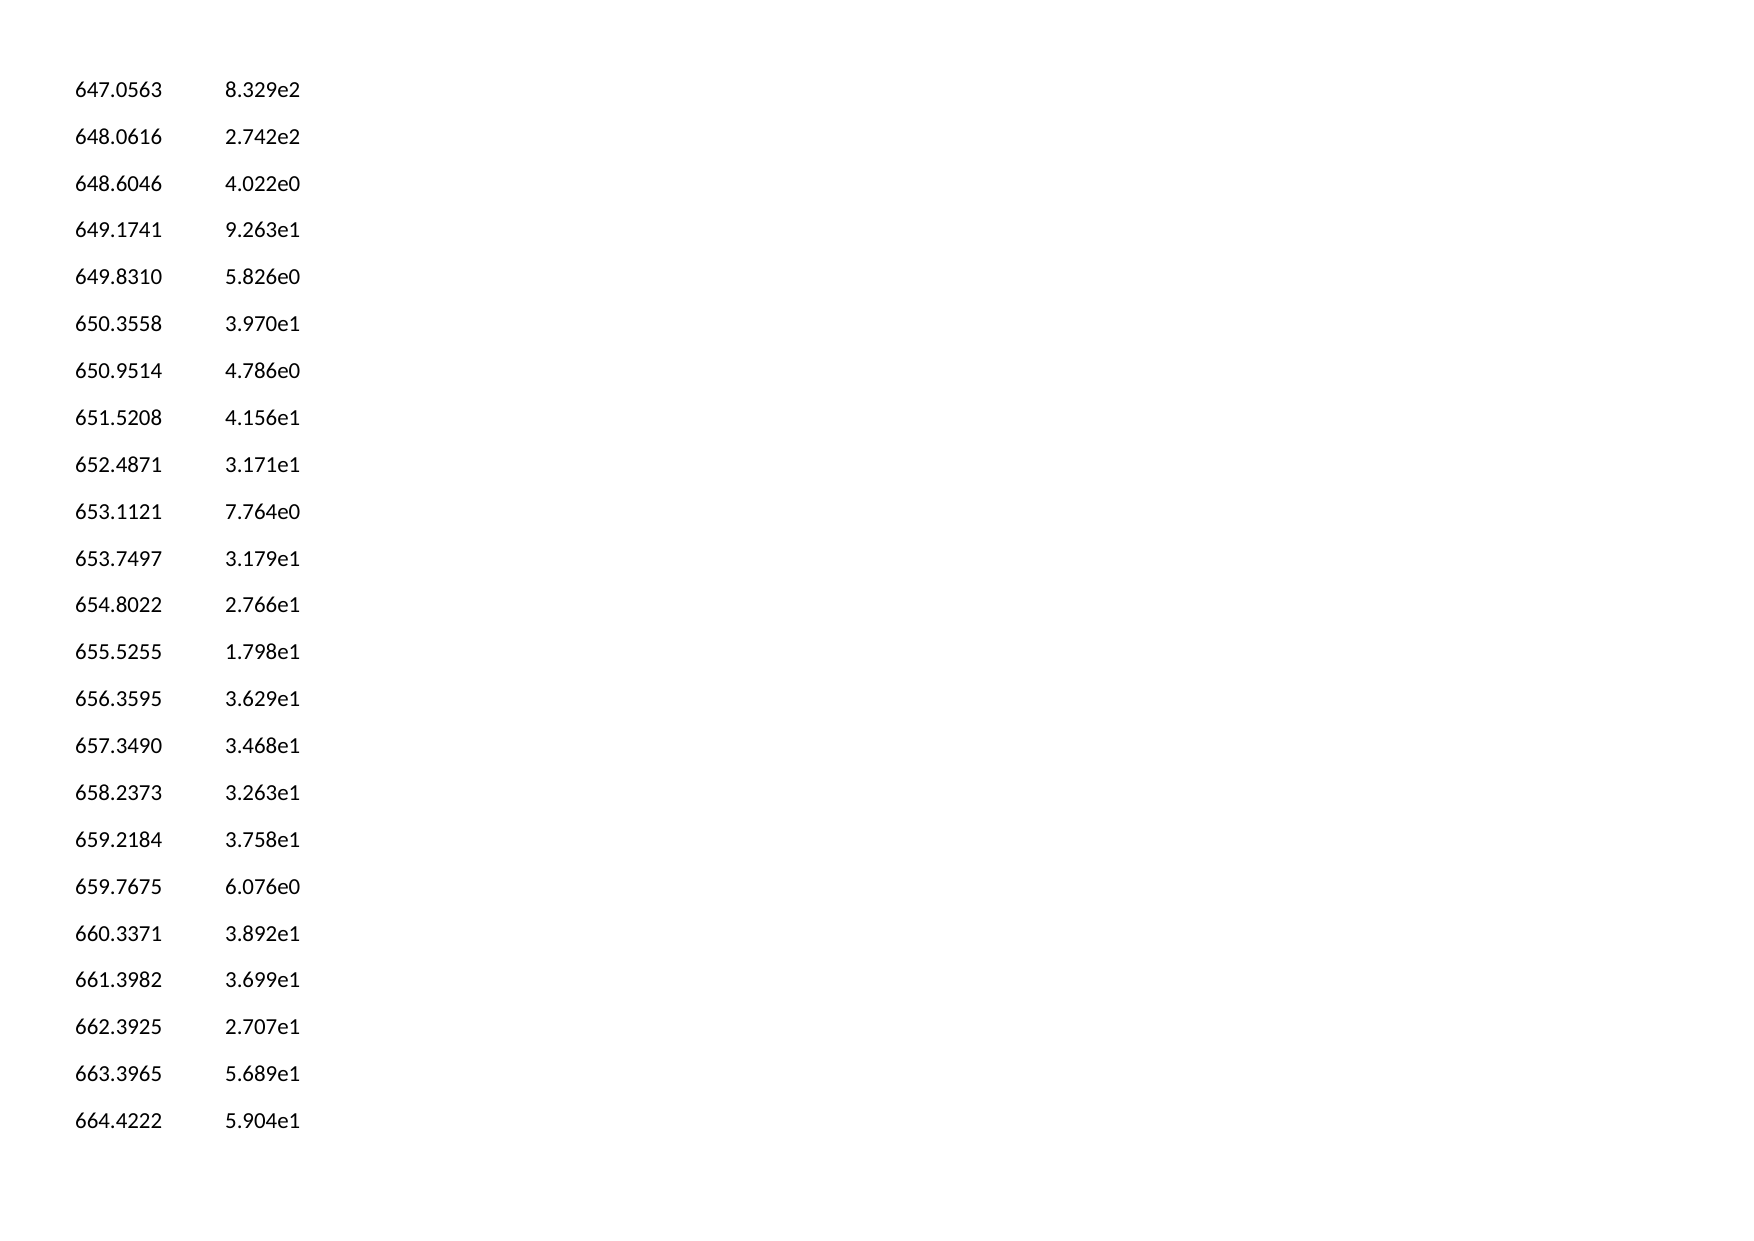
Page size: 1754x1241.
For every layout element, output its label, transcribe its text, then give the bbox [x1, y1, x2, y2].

text 655.5255 1.798e1 [75, 637, 1679, 666]
text 664.4222 5.904e1 [75, 1106, 1679, 1134]
text 650.9514 4.786e0 [75, 356, 1679, 384]
text 659.2184 3.758e1 [75, 825, 1679, 853]
text 648.0616 2.742e2 [75, 122, 1679, 150]
text 651.5208 4.156e1 [75, 403, 1679, 431]
text 657.3490 3.468e1 [75, 731, 1679, 759]
text 662.3925 2.707e1 [75, 1012, 1679, 1041]
text 654.8022 2.766e1 [75, 591, 1679, 619]
text 656.3595 3.629e1 [75, 684, 1679, 712]
text 652.4871 3.171e1 [75, 450, 1679, 478]
text 659.7675 6.076e0 [75, 872, 1679, 900]
text 647.0563 8.329e2 [75, 75, 1679, 103]
text 650.3558 3.970e1 [75, 309, 1679, 337]
text 661.3982 3.699e1 [75, 966, 1679, 994]
text 660.3371 3.892e1 [75, 919, 1679, 947]
text 663.3965 5.689e1 [75, 1059, 1679, 1087]
text 649.1741 9.263e1 [75, 216, 1679, 244]
text 658.2373 3.263e1 [75, 778, 1679, 806]
text 653.7497 3.179e1 [75, 544, 1679, 572]
text 653.1121 7.764e0 [75, 497, 1679, 525]
text 649.8310 5.826e0 [75, 262, 1679, 291]
text 648.6046 4.022e0 [75, 169, 1679, 197]
